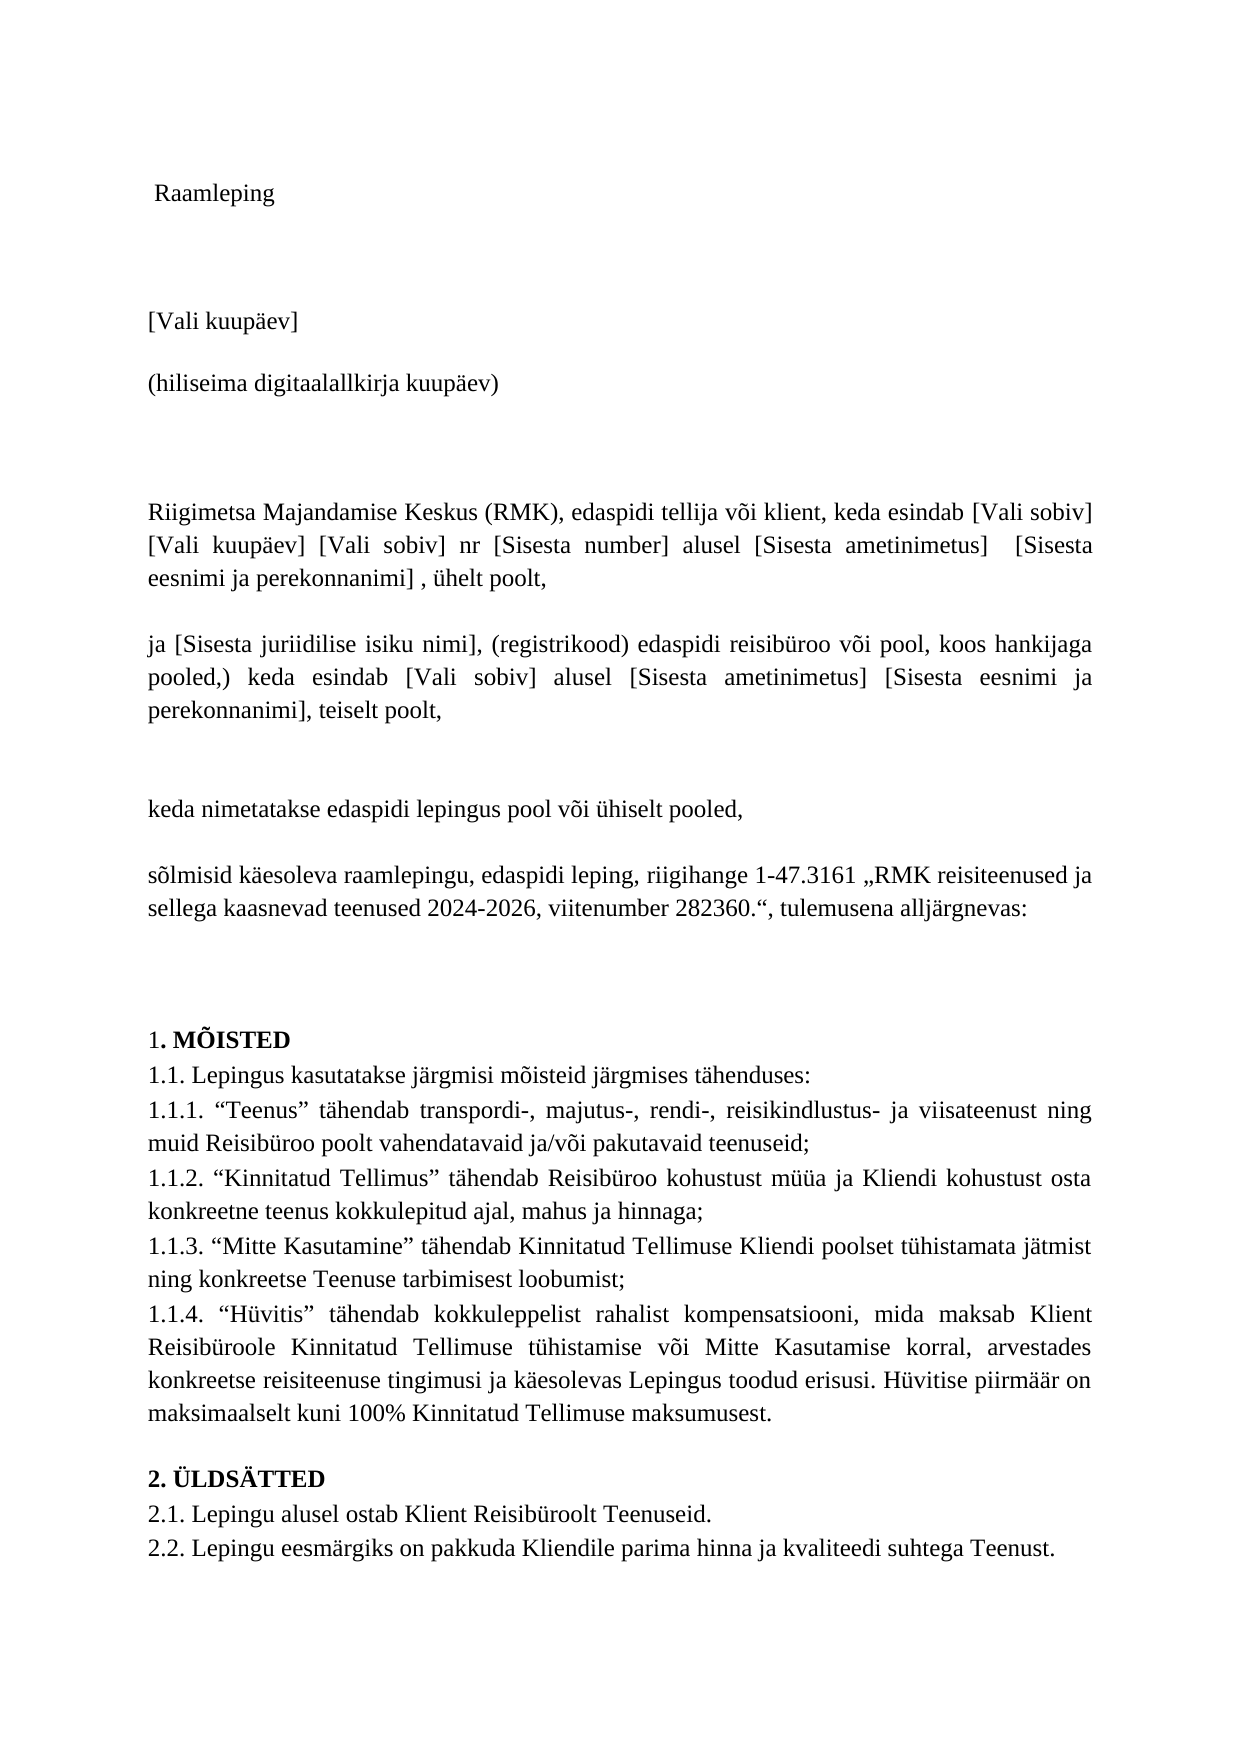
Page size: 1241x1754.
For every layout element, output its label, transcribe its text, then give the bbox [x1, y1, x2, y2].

text 1.1.4. “Hüvitis” tähendab kokkuleppelist rahalist kompensatsiooni, mida maksab Klient Reisibüroole Kinnitatud Tellimuse tühistamise või Mitte Kasutamise korral, arvestades konkreetse reisiteenuse tingimusi ja käesolevas Lepingus toodud erisusi. Hüvitise piirmäär on maksimaalselt kuni 100% Kinnitatud Tellimuse maksumusest. [148, 1299, 1093, 1426]
text (hiliseima digitaalallkirja kuupäev) [148, 368, 1093, 397]
text 1.1. Lepingus kasutatakse järgmisi mõisteid järgmises tähenduses: [148, 1060, 1093, 1089]
text 1.1.1. “Teenus” tähendab transpordi-, majutus-, rendi-, reisikindlustus- ja viisateenust ning muid Reisibüroo poolt vahendatavaid ja/või pakutavaid teenuseid; [148, 1095, 1093, 1157]
text 1. MÕISTED [148, 1025, 1093, 1054]
text 1.1.2. “Kinnitatud Tellimus” tähendab Reisibüroo kohustust müüa ja Kliendi kohustust osta konkreetne teenus kokkulepitud ajal, mahus ja hinnaga; [148, 1163, 1093, 1224]
text 1.1.3. “Mitte Kasutamine” tähendab Kinnitatud Tellimuse Kliendi poolset tühistamata jätmist ning konkreetse Teenuse tarbimisest loobumist; [148, 1231, 1093, 1292]
text sõlmisid käesoleva raamlepingu, edaspidi leping, 1-47.3161 „RMK reisiteenused ja sellega kaasnevad teenused 2024-2026, viitenumber 282360.“, tulemusena alljärgnevas: [148, 860, 1093, 922]
text Riigimetsa Majandamise Keskus (RMK), edaspidi tellija või klient, keda esindab nr alusel , ühelt poolt, [148, 497, 1093, 592]
text ja (registrikood) edaspidi reisibüroo või pool, koos hankijaga pooled,) keda esindab alusel teiselt poolt, [148, 629, 1093, 724]
text 2.2. Lepingu eesmärgiks on pakkuda Kliendile parima hinna ja kvaliteedi suhtega Teenust. [148, 1533, 1093, 1562]
text 2.1. Lepingu alusel ostab Klient Reisibüroolt Teenuseid. [148, 1499, 1093, 1527]
text keda nimetatakse edaspidi lepingus pool või ühiselt pooled, [148, 794, 1093, 823]
text Raamleping [148, 178, 1093, 207]
text 2. ÜLDSÄTTED [148, 1464, 1093, 1492]
